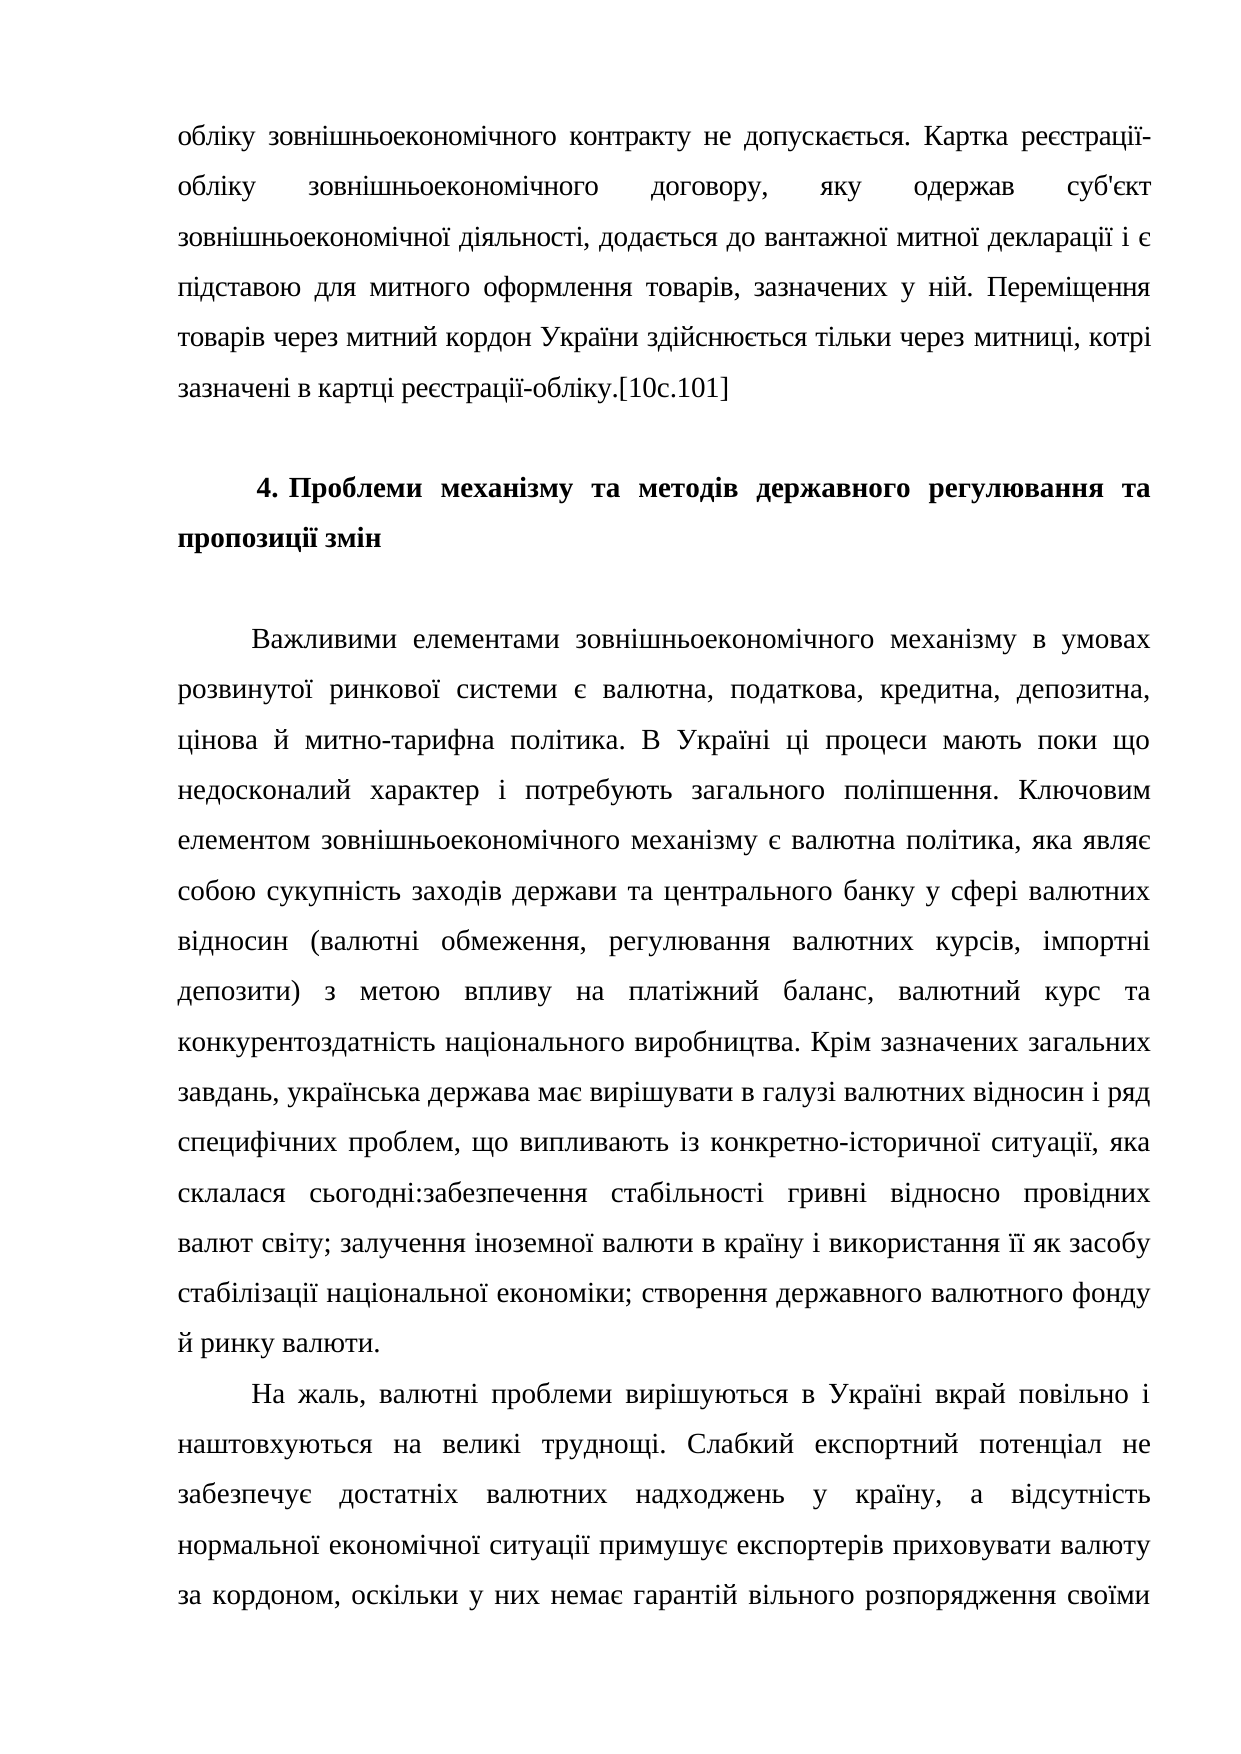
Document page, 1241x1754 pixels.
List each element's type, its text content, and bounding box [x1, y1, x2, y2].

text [177, 1376, 1152, 1611]
list Проблеми механізму та методів державного регулювання та пропозиції змін [177, 470, 1152, 554]
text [177, 118, 1152, 403]
text Важливими елементами зовнішньоекономічного механізму в умовах розвинутої ринкової системи є валютна, податкова, кредитна, депозитна, цінова й митно-тарифна політика. В Україні ці процеси мають поки що недосконалий характер і потребують загального поліпшення. Ключовим елементом зовнішньоекономічного механізму є валютна політика, яка являє собою сукупність заходів держави та центрального банку у сфері валютних відносин (валютні обмеження, регулювання валютних курсів, імпортні депозити) з метою впливу на платіжний баланс, валютний курс та конкурентоздатність національного виробництва. Крім зазначених загальних завдань, українська держава має вирішувати в галузі валютних відносин і ряд специфічних проблем, що випливають із конкретно-історичної ситуації, яка склалася сьогодні:забезпечення стабільності гривні відносно провідних валют світу; залучення іноземної валюти в країну і використання її як засобу стабілізації національної економіки; створення державного валютного фонду й ринку валюти. [177, 621, 1152, 1359]
